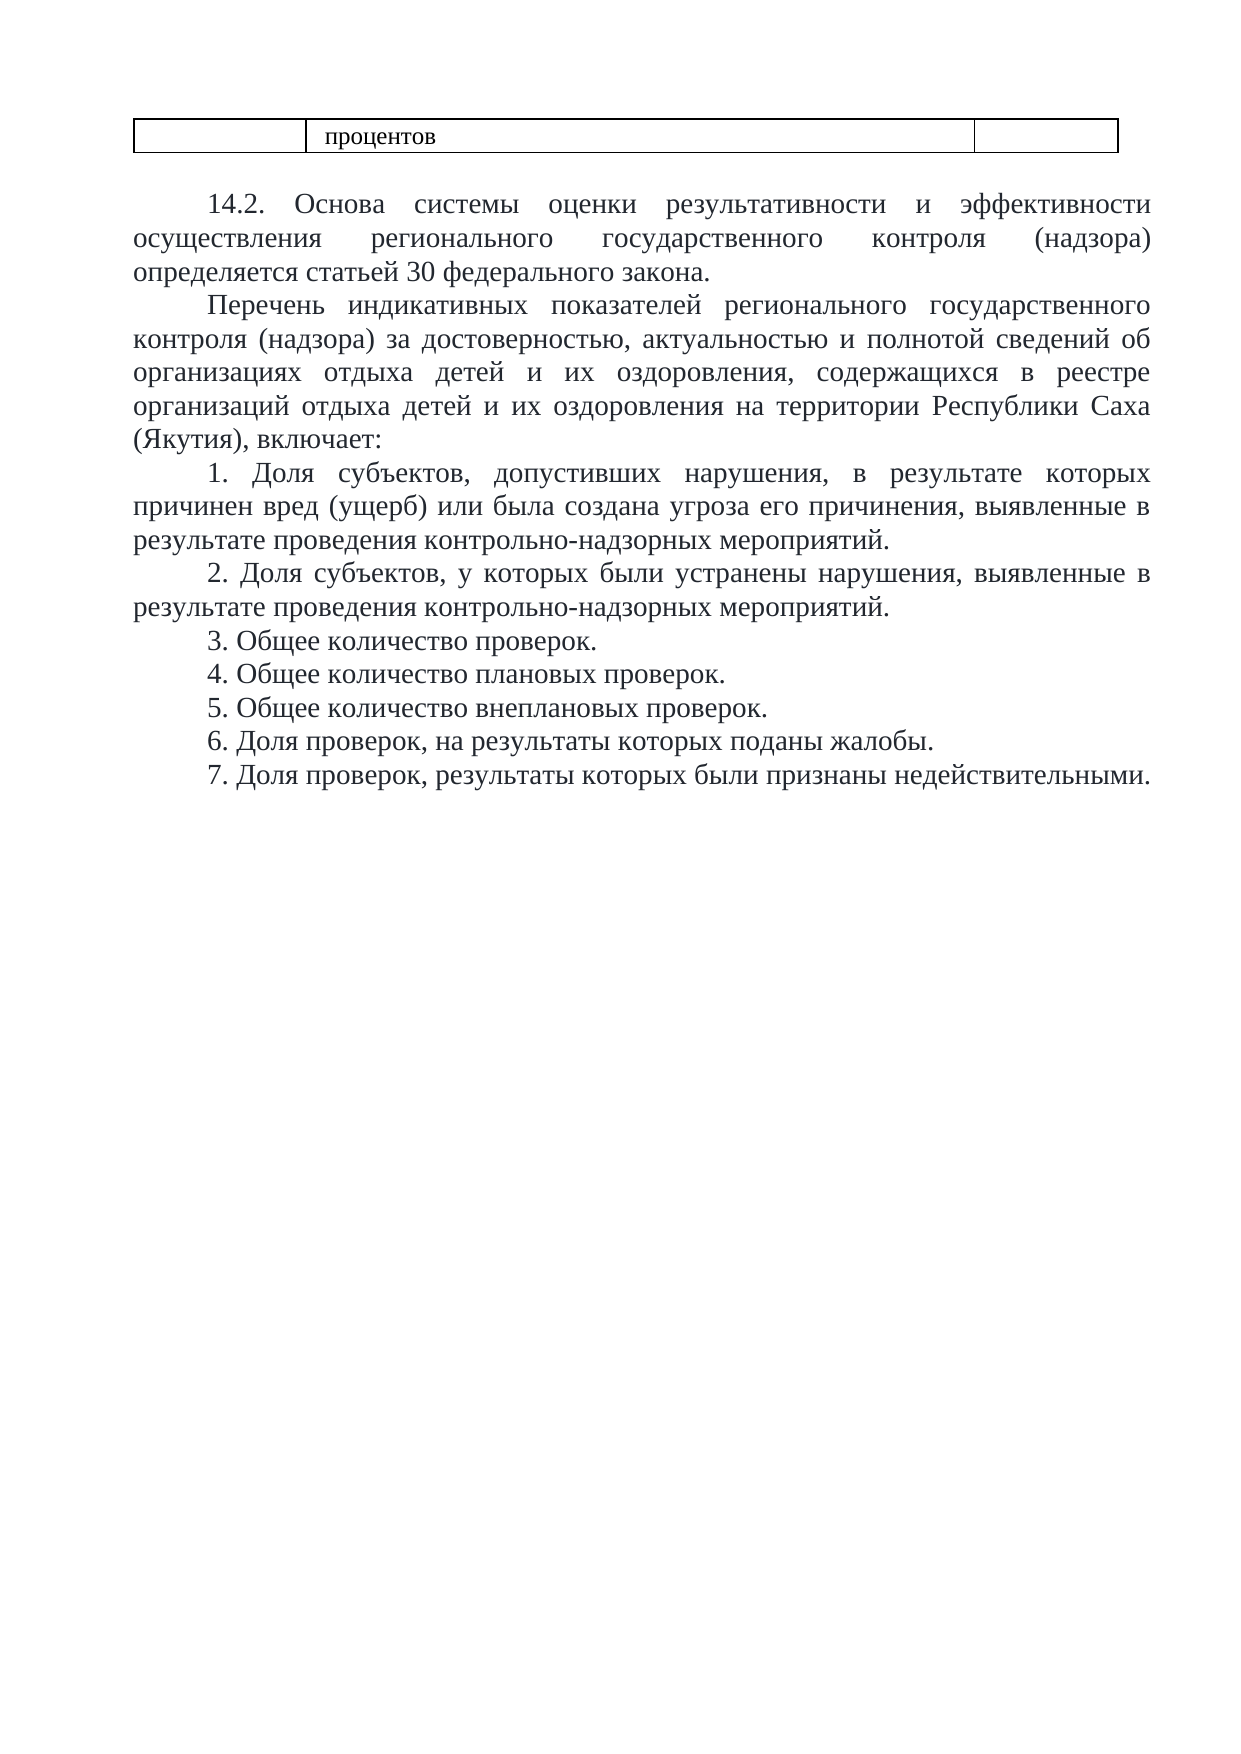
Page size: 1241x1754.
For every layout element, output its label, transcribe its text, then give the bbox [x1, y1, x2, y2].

text 5. Общее количество внеплановых проверок. [133, 690, 1152, 723]
text 3. Общее количество проверок. [133, 623, 1152, 656]
text 14.2. Основа системы оценки результативности и эффективности осуществления регионального государственного контроля (надзора) определяется статьей 30 федерального закона. [133, 187, 1152, 287]
text 2. Доля субъектов, у которых были устранены нарушения, выявленные в результате проведения контрольно-надзорных мероприятий. [133, 556, 1152, 623]
table_cell 10 [975, 120, 1117, 152]
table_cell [307, 120, 974, 152]
table_cell А3 [135, 120, 305, 152]
text 7. Доля проверок, результаты которых были признаны недействительными. [133, 757, 1152, 790]
text Перечень индикативных показателей регионального государственного контроля (надзора) за достоверностью, актуальностью и полнотой сведений об организациях отдыха детей и их оздоровления, содержащихся в реестре организаций отдыха детей и их оздоровления на территории Республики Саха (Якутия), включает: [133, 287, 1152, 455]
text 6. Доля проверок, на результаты которых поданы жалобы. [133, 723, 1152, 757]
text 4. Общее количество плановых проверок. [133, 656, 1152, 690]
text 1. Доля субъектов, допустивших нарушения, в результате которых причинен вред (ущерб) или была создана угроза его причинения, выявленные в результате проведения контрольно-надзорных мероприятий. [133, 455, 1152, 556]
